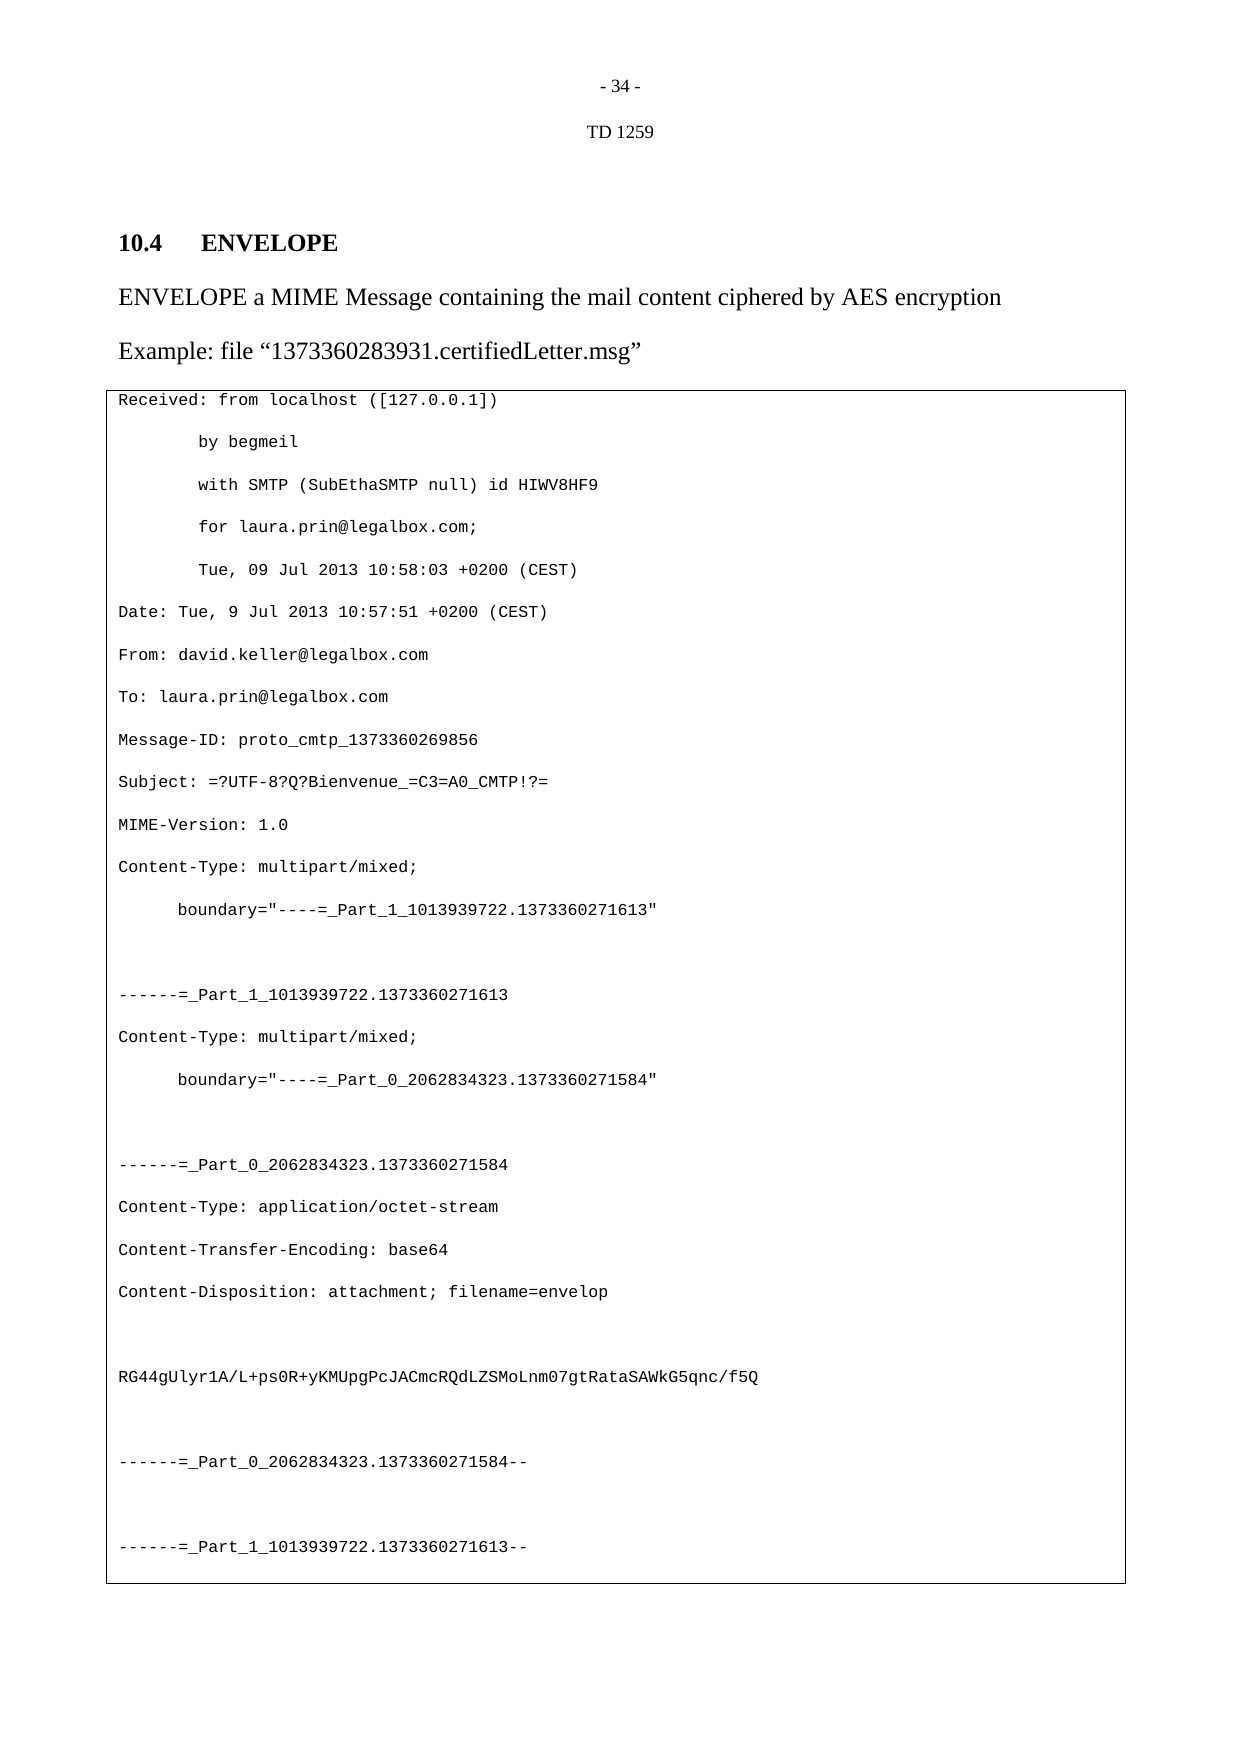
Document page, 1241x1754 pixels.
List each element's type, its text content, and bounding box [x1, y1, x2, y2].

subtitle 10.4 ENVELOPE [118, 228, 1122, 257]
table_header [107, 391, 1125, 1582]
text ENVELOPE a MIME Message containing the mail content ciphered by AES encryption [118, 282, 1122, 311]
text Example: file “1373360283931.certifiedLetter.msg” [118, 336, 1122, 365]
